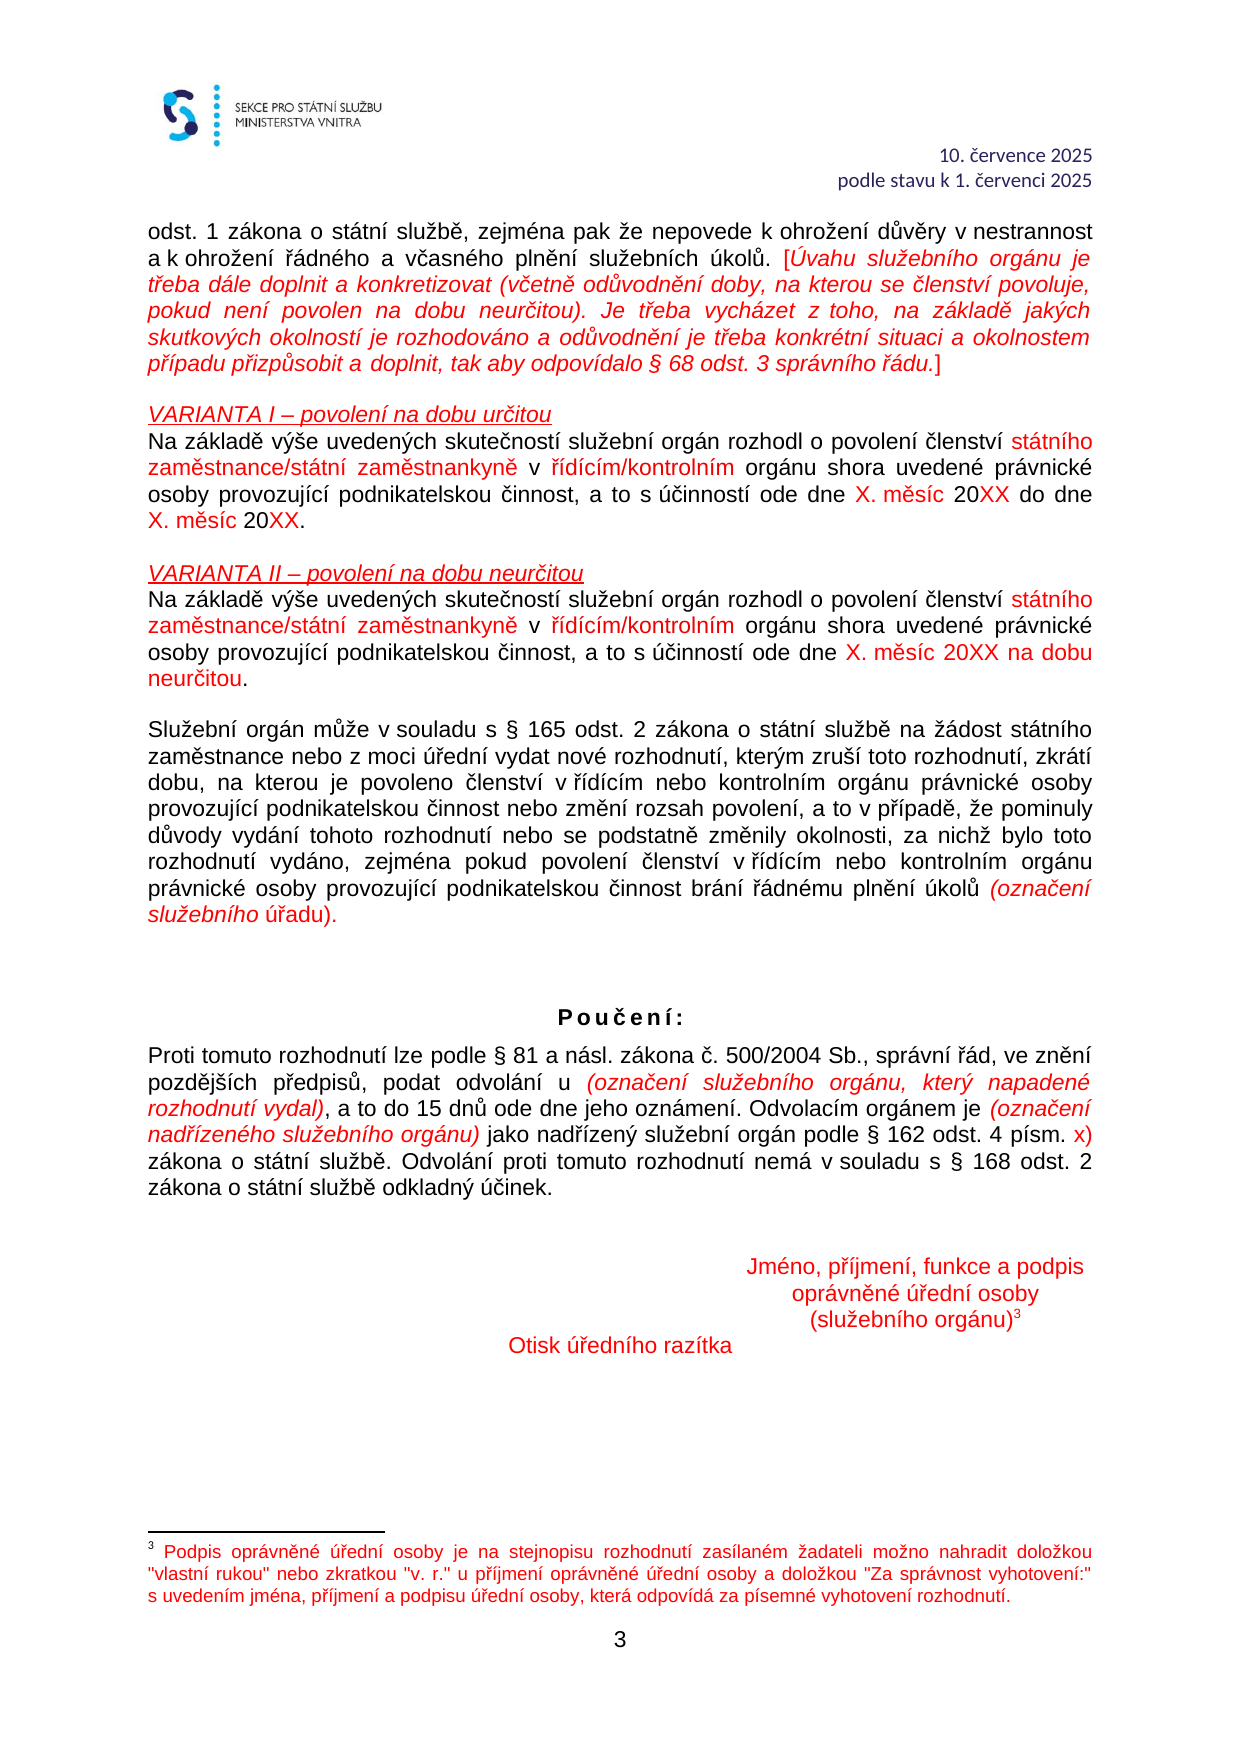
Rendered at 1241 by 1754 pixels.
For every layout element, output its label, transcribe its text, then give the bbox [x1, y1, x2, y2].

text Jméno, příjmení, funkce a podpis [664, 1253, 1093, 1279]
text Na základě výše uvedených skutečností služební orgán rozhodl o povolení členství státního zaměstnance/státní zaměstnankyně v řídícím/kontrolním orgánu shora uvedené právnické osoby provozující podnikatelskou činnost, a to s účinností ode dne X. měsíc 20XX na dobu neurčitou. [148, 586, 1093, 691]
text VARIANTA I – povolení na dobu určitou [148, 401, 1093, 428]
text VARIANTA II – povolení na dobu neurčitou [148, 559, 1093, 586]
text oprávněné úřední osoby [664, 1279, 1093, 1306]
text Proti tomuto rozhodnutí lze podle § 81 a násl. zákona č. 500/2004 Sb., správní řád, ve znění pozdějších předpisů, podat odvolání u (označení služebního orgánu, který napadené rozhodnutí vydal), a to do 15 dnů ode dne jeho oznámení. Odvolacím orgánem je (označení nadřízeného služebního orgánu) jako nadřízený služební orgán podle § 162 odst. 4 písm. x) zákona o státní službě. Odvolání proti tomuto rozhodnutí nemá v souladu s § 168 odst. 2 zákona o státní službě odkladný účinek. [148, 1042, 1093, 1201]
text (služebního orgánu) [664, 1306, 1093, 1332]
text Na základě výše uvedených skutečností služební orgán rozhodl o povolení členství státního zaměstnance/státní zaměstnankyně v řídícím/kontrolním orgánu shora uvedené právnické osoby provozující podnikatelskou činnost, a to s účinností ode dne X. měsíc 20XX do dne X. měsíc 20XX. [148, 428, 1093, 533]
text Otisk úředního razítka [148, 1332, 1093, 1359]
text Poučení: [148, 1003, 1093, 1030]
picture [147, 73, 390, 163]
text Služební orgán může v souladu s § 165 odst. 2 zákona o státní službě na žádost státního zaměstnance nebo z moci úřední vydat nové rozhodnutí, kterým zruší toto rozhodnutí, zkrátí dobu, na kterou je povoleno členství v řídícím nebo kontrolním orgánu právnické osoby provozující podnikatelskou činnost nebo změní rozsah povolení, a to v případě, že pominuly důvody vydání tohoto rozhodnutí nebo se podstatně změnily okolnosti, za nichž bylo toto rozhodnutí vydáno, zejména pokud povolení členství v řídícím nebo kontrolním orgánu právnické osoby provozující podnikatelskou činnost brání řádnému plnění úkolů (označení služebního úřadu). [148, 716, 1093, 927]
